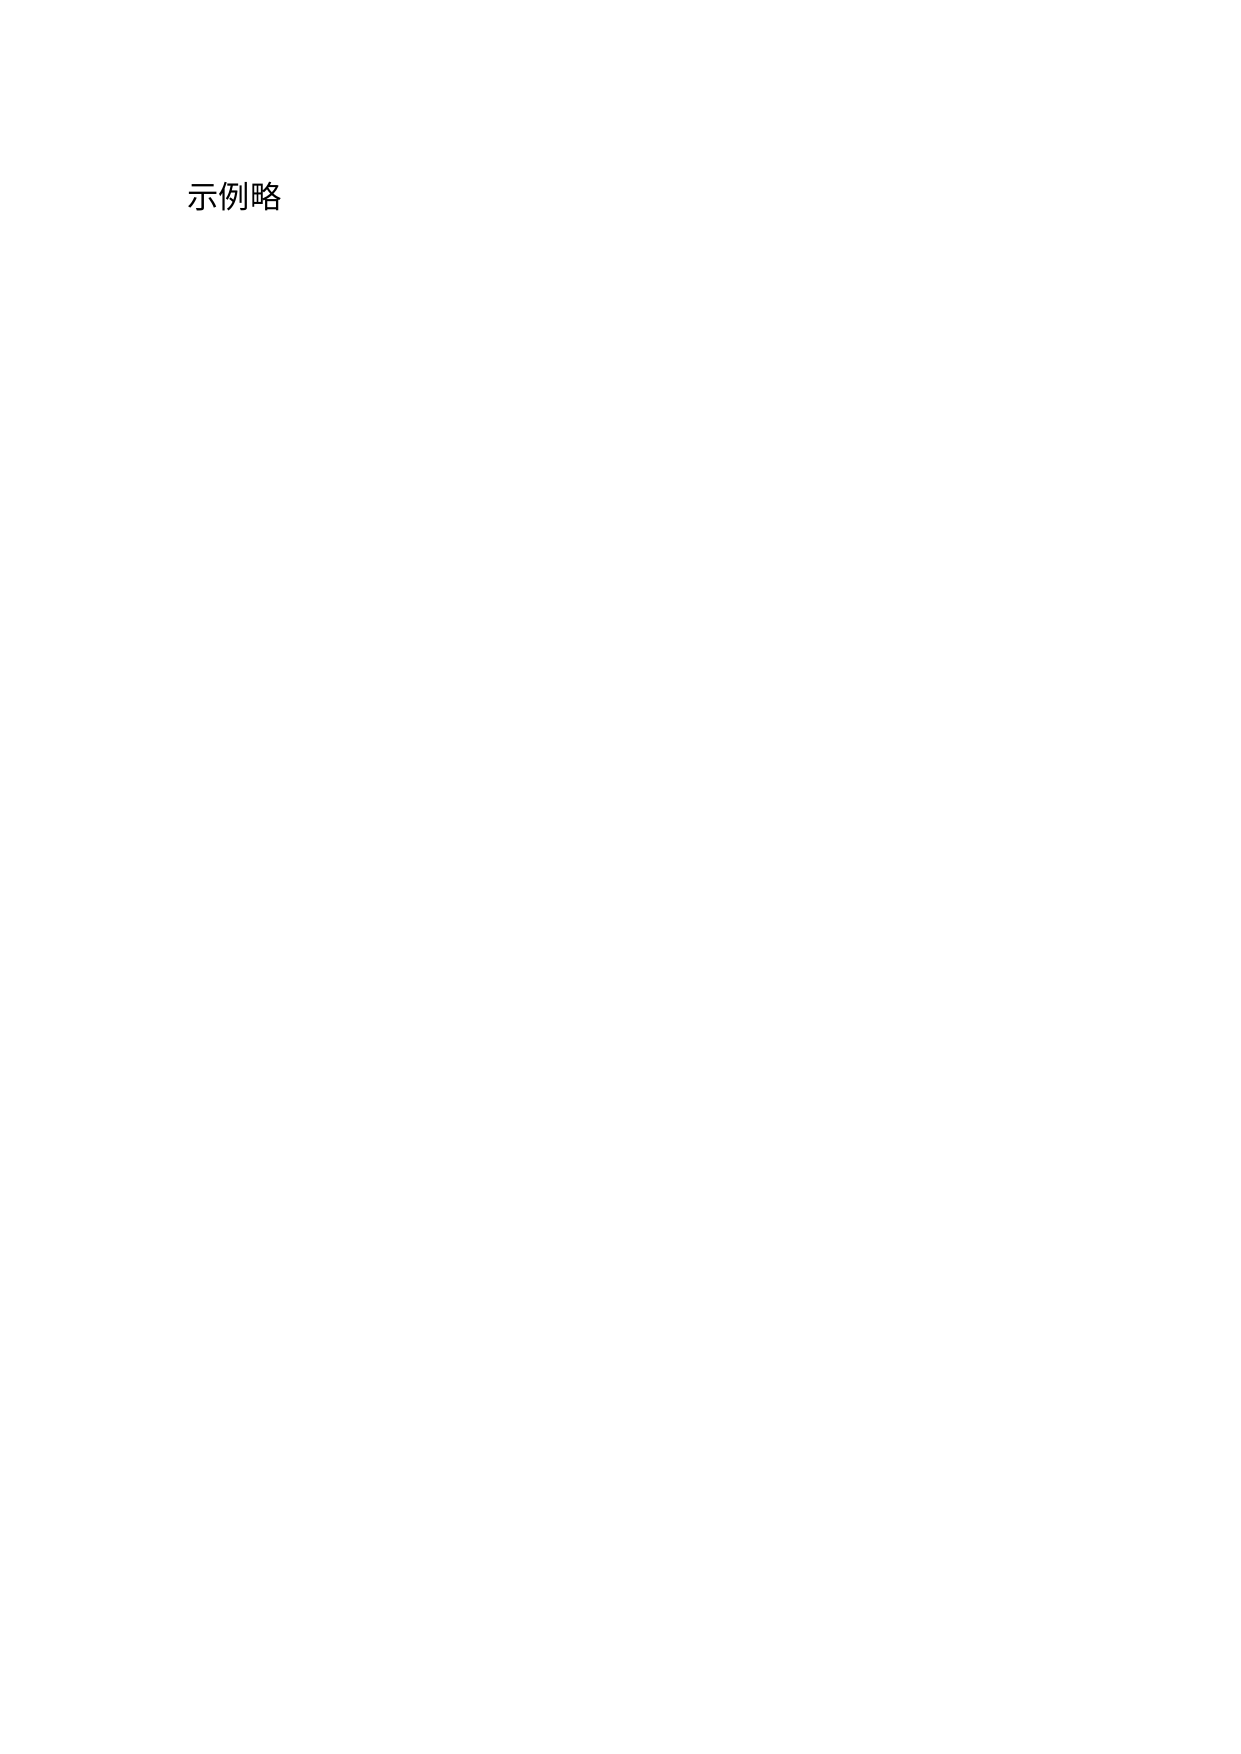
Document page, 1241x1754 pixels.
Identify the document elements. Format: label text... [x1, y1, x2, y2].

text 示例略 [187, 162, 1053, 227]
